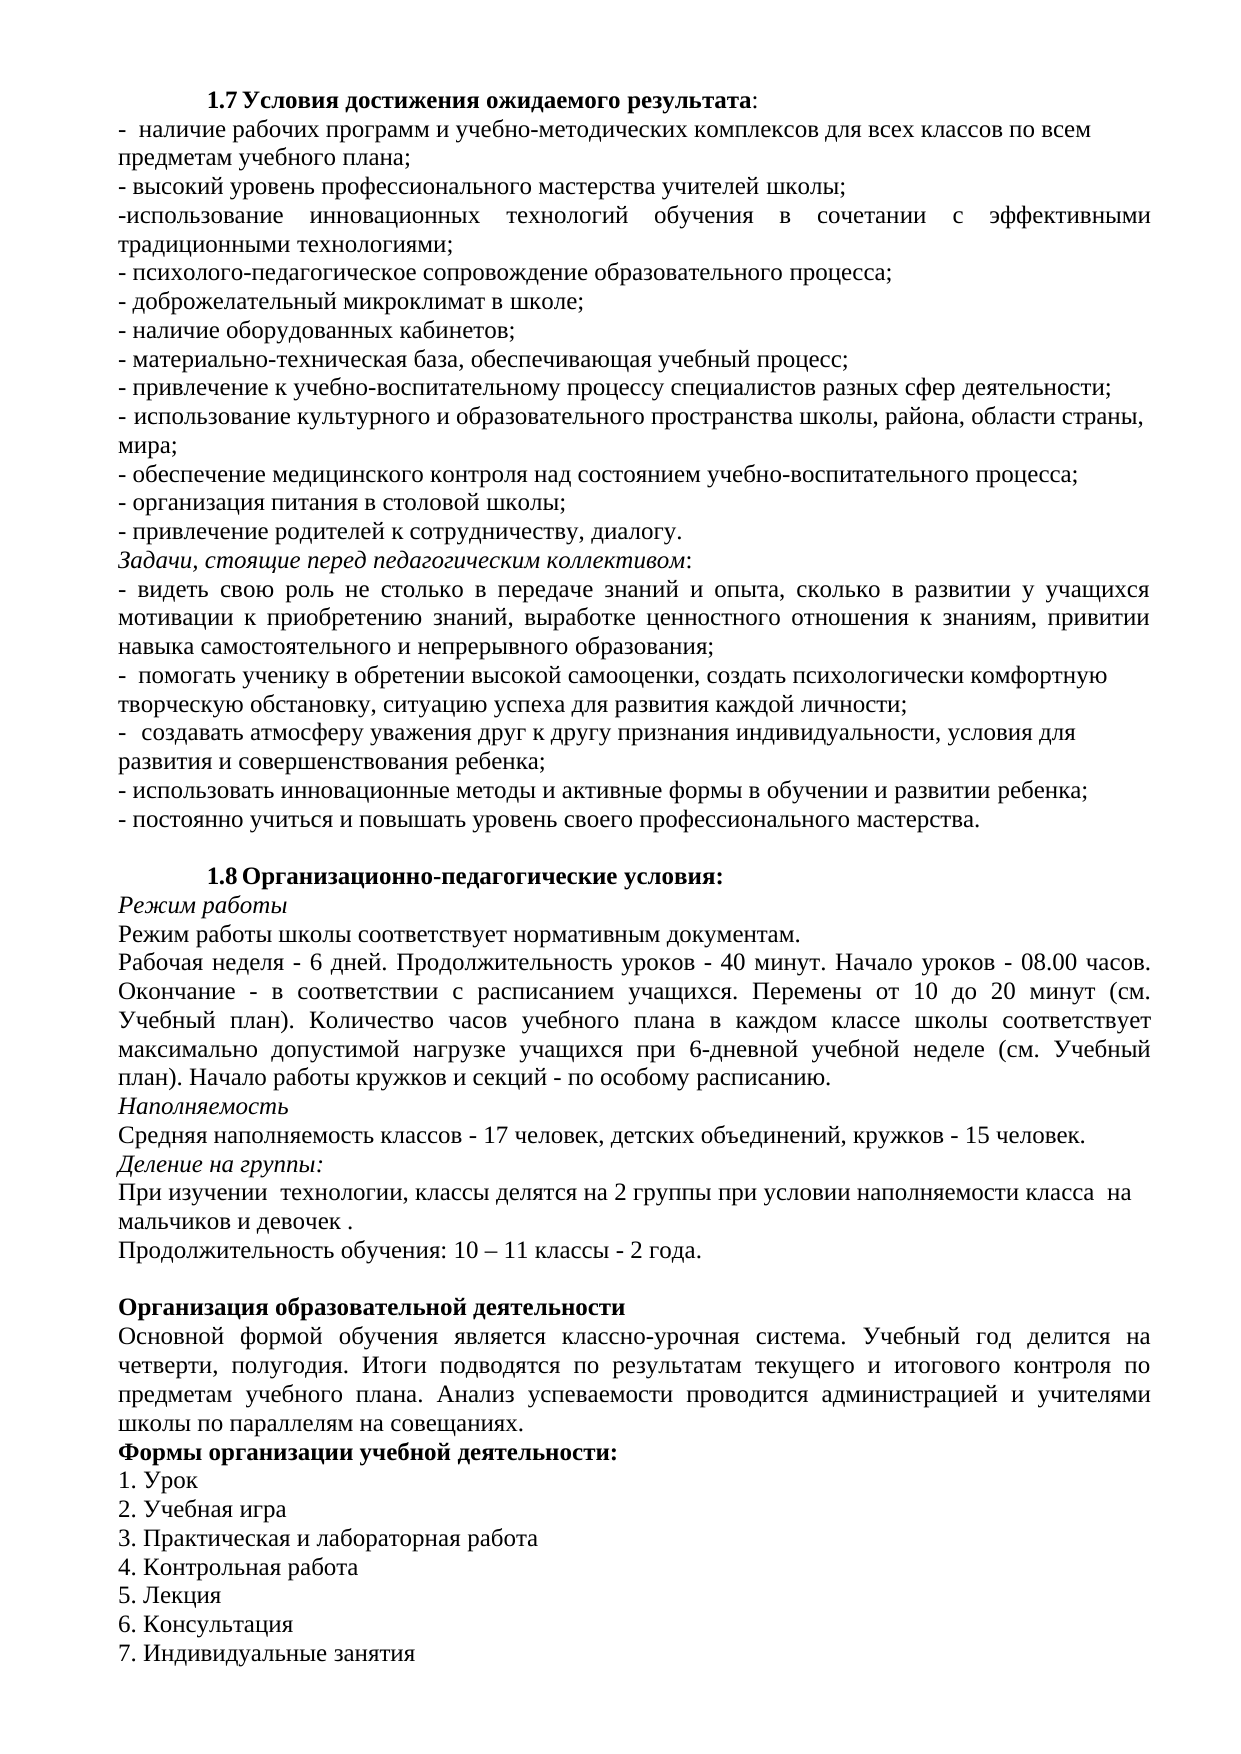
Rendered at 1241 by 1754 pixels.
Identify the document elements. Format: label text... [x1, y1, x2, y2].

text Продолжительность обучения: 10 – 11 классы - 2 года. [118, 1235, 1232, 1264]
list материально-техническая база, обеспечивающая учебный процесс; [118, 344, 1232, 372]
text Рабочая неделя - 6 дней. Продолжительность уроков - 40 минут. Начало уроков - 08.00 часов. Окончание - в соответствии с расписанием учащихся. Перемены от 10 до 20 минут (см. Учебный план). Количество часов учебного плана в каждом классе школы соответствует максимально допустимой нагрузке учащихся при 6-дневной учебной неделе (см. Учебный план). Начало работы кружков и секций - по особому расписанию. [118, 947, 1152, 1091]
list Лекция [118, 1581, 1232, 1609]
list наличие оборудованных кабинетов; [118, 315, 1232, 344]
text Режим работы [118, 890, 1232, 919]
text Наполняемость [118, 1091, 1232, 1120]
list привлечение к учебно-воспитательному процессу специалистов разных сфер деятельности; [118, 372, 1232, 401]
list использовать инновационные методы и активные формы в обучении и развитии ребенка; [118, 775, 1232, 804]
text Основной формой обучения является классно-урочная система. Учебный год делится на четверти, полугодия. Итоги подводятся по результатам текущего и итогового контроля по предметам учебного плана. Анализ успеваемости проводится администрацией и учителями школы по параллелям на совещаниях. [118, 1321, 1152, 1436]
text Режим работы школы соответствует нормативным документам. [118, 919, 1232, 947]
list Урок [118, 1466, 1232, 1494]
list доброжелательный микроклимат в школе; [118, 286, 1232, 315]
list создавать атмосферу уважения друг к другу признания индивидуальности, условия для развития и совершенствования ребенка; [118, 717, 1151, 775]
list Практическая и лабораторная работа [118, 1523, 1232, 1552]
list высокий уровень профессионального мастерства учителей школы; [118, 171, 1232, 200]
list организация питания в столовой школы; [118, 487, 1232, 516]
list Условия достижения ожидаемого результата: [133, 85, 1232, 114]
list психолого-педагогическое сопровождение образовательного процесса; [118, 257, 1232, 286]
list Учебная игра [118, 1494, 1232, 1523]
text -использование инновационных технологий обучения в сочетании с эффективными традиционными технологиями; [118, 200, 1151, 257]
list постоянно учиться и повышать уровень своего профессионального мастерства. [118, 804, 1232, 832]
text При изучении технологии, классы делятся на 2 группы при условии наполняемости класса на мальчиков и девочек . [118, 1177, 1152, 1235]
list обеспечение медицинского контроля над состоянием учебно-воспитательного процесса; [118, 459, 1232, 487]
text Формы организации учебной деятельности: [118, 1437, 1232, 1466]
list Контрольная работа [118, 1552, 1232, 1581]
text Средняя наполняемость классов - 17 человек, детских объединений, кружков - 15 человек. [118, 1120, 1232, 1149]
list наличие рабочих программ и учебно-методических комплексов для всех классов по всем предметам учебного плана; [118, 114, 1152, 171]
list видеть свою роль не столько в передаче знаний и опыта, сколько в развитии у учащихся мотивации к приобретению знаний, выработке ценностного отношения к знаниям, привитии навыка самостоятельного и непрерывного образования; [118, 574, 1151, 660]
list использование культурного и образовательного пространства школы, района, области страны, мира; [118, 401, 1152, 459]
list Организационно-педагогические условия: [133, 862, 1232, 890]
text Организация образовательной деятельности [118, 1293, 1232, 1321]
list помогать ученику в обретении высокой самооценки, создать психологически комфортную творческую обстановку, ситуацию успеха для развития каждой личности; [118, 660, 1151, 717]
list Консультация [118, 1609, 1232, 1638]
list привлечение родителей к сотрудничеству, диалогу. [118, 516, 1232, 545]
text Деление на группы: [118, 1149, 1232, 1177]
list Индивидуальные занятия [118, 1638, 1232, 1667]
text Задачи, стоящие перед педагогическим коллективом: [118, 545, 1232, 574]
